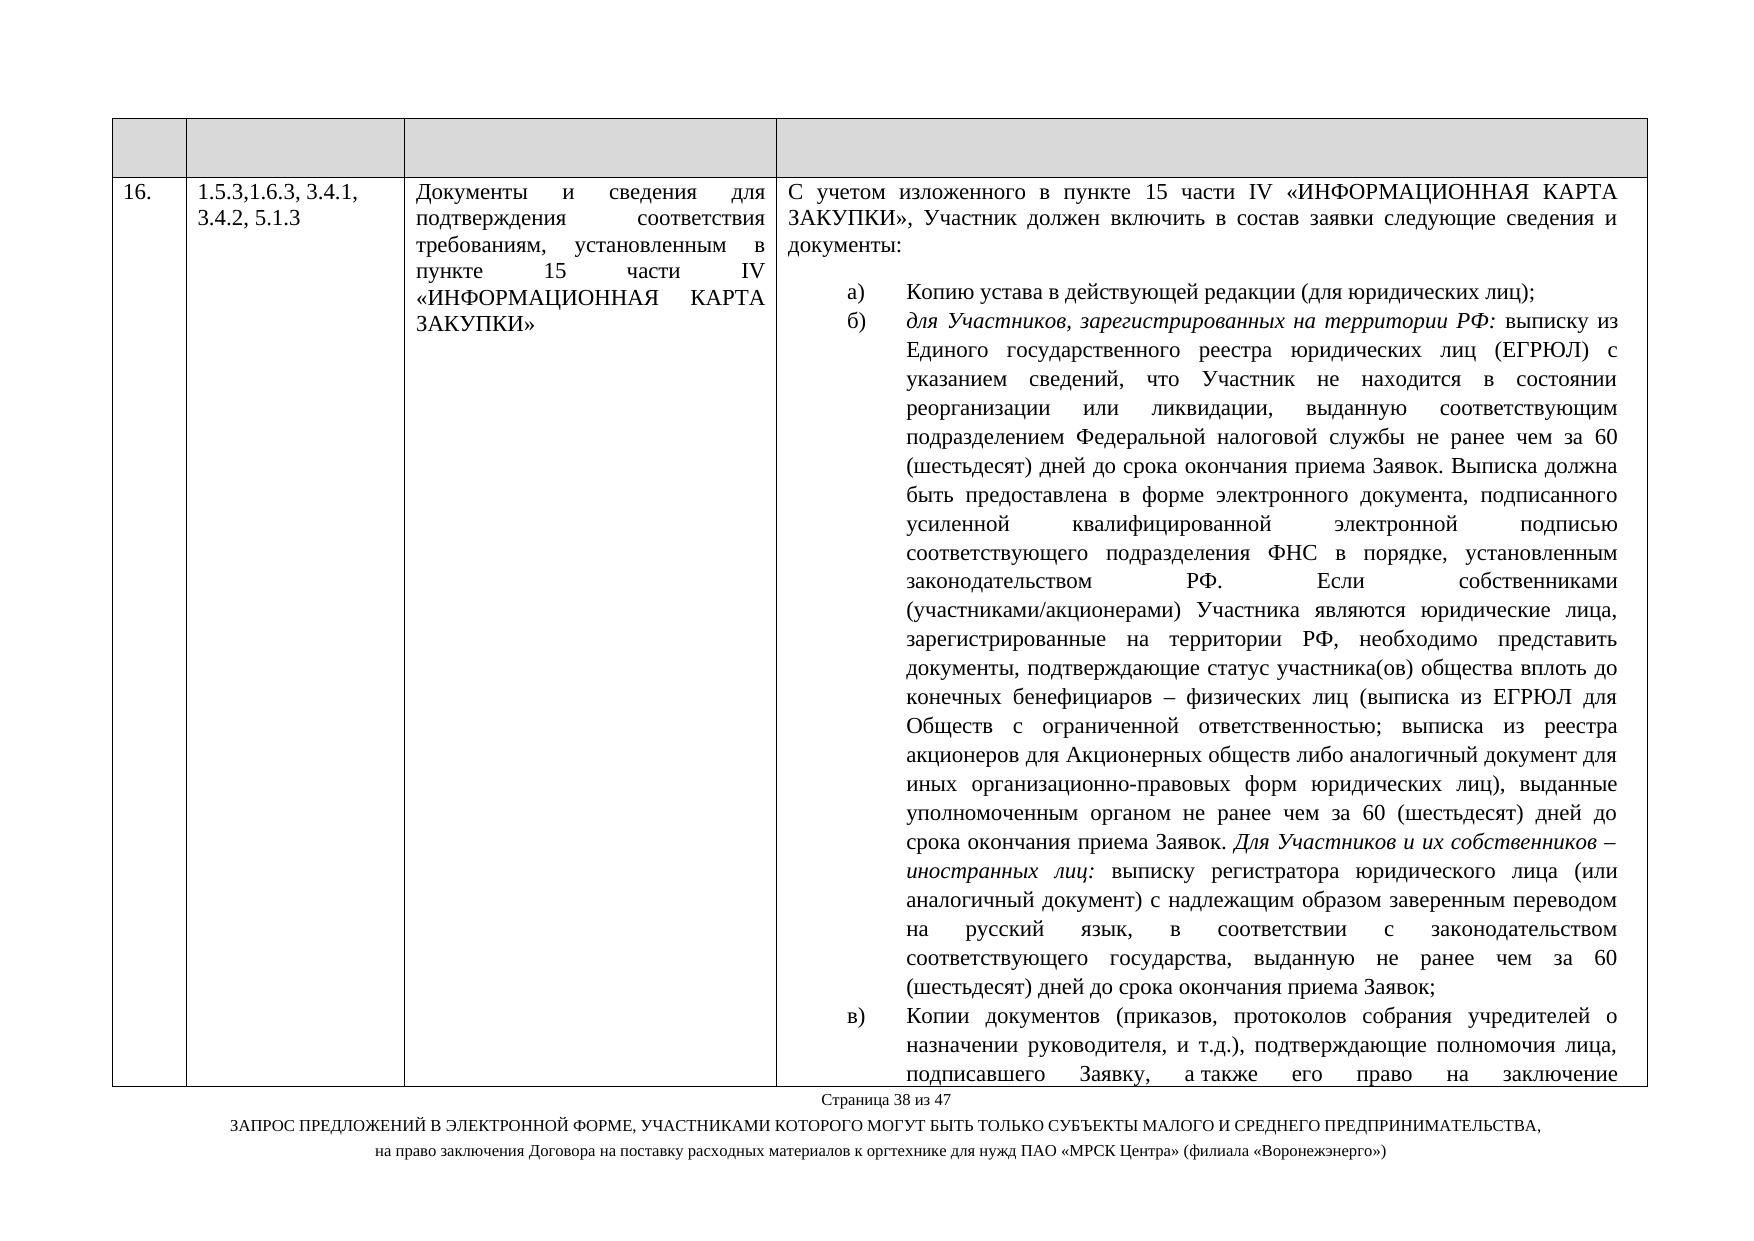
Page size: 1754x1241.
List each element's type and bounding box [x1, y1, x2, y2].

table_cell [777, 178, 1647, 1086]
table_cell [405, 119, 776, 177]
table_cell [405, 178, 776, 1086]
table_cell [113, 178, 186, 1086]
table_cell [187, 178, 404, 1086]
table_cell [187, 119, 404, 177]
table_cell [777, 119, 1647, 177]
table_cell [113, 119, 186, 177]
